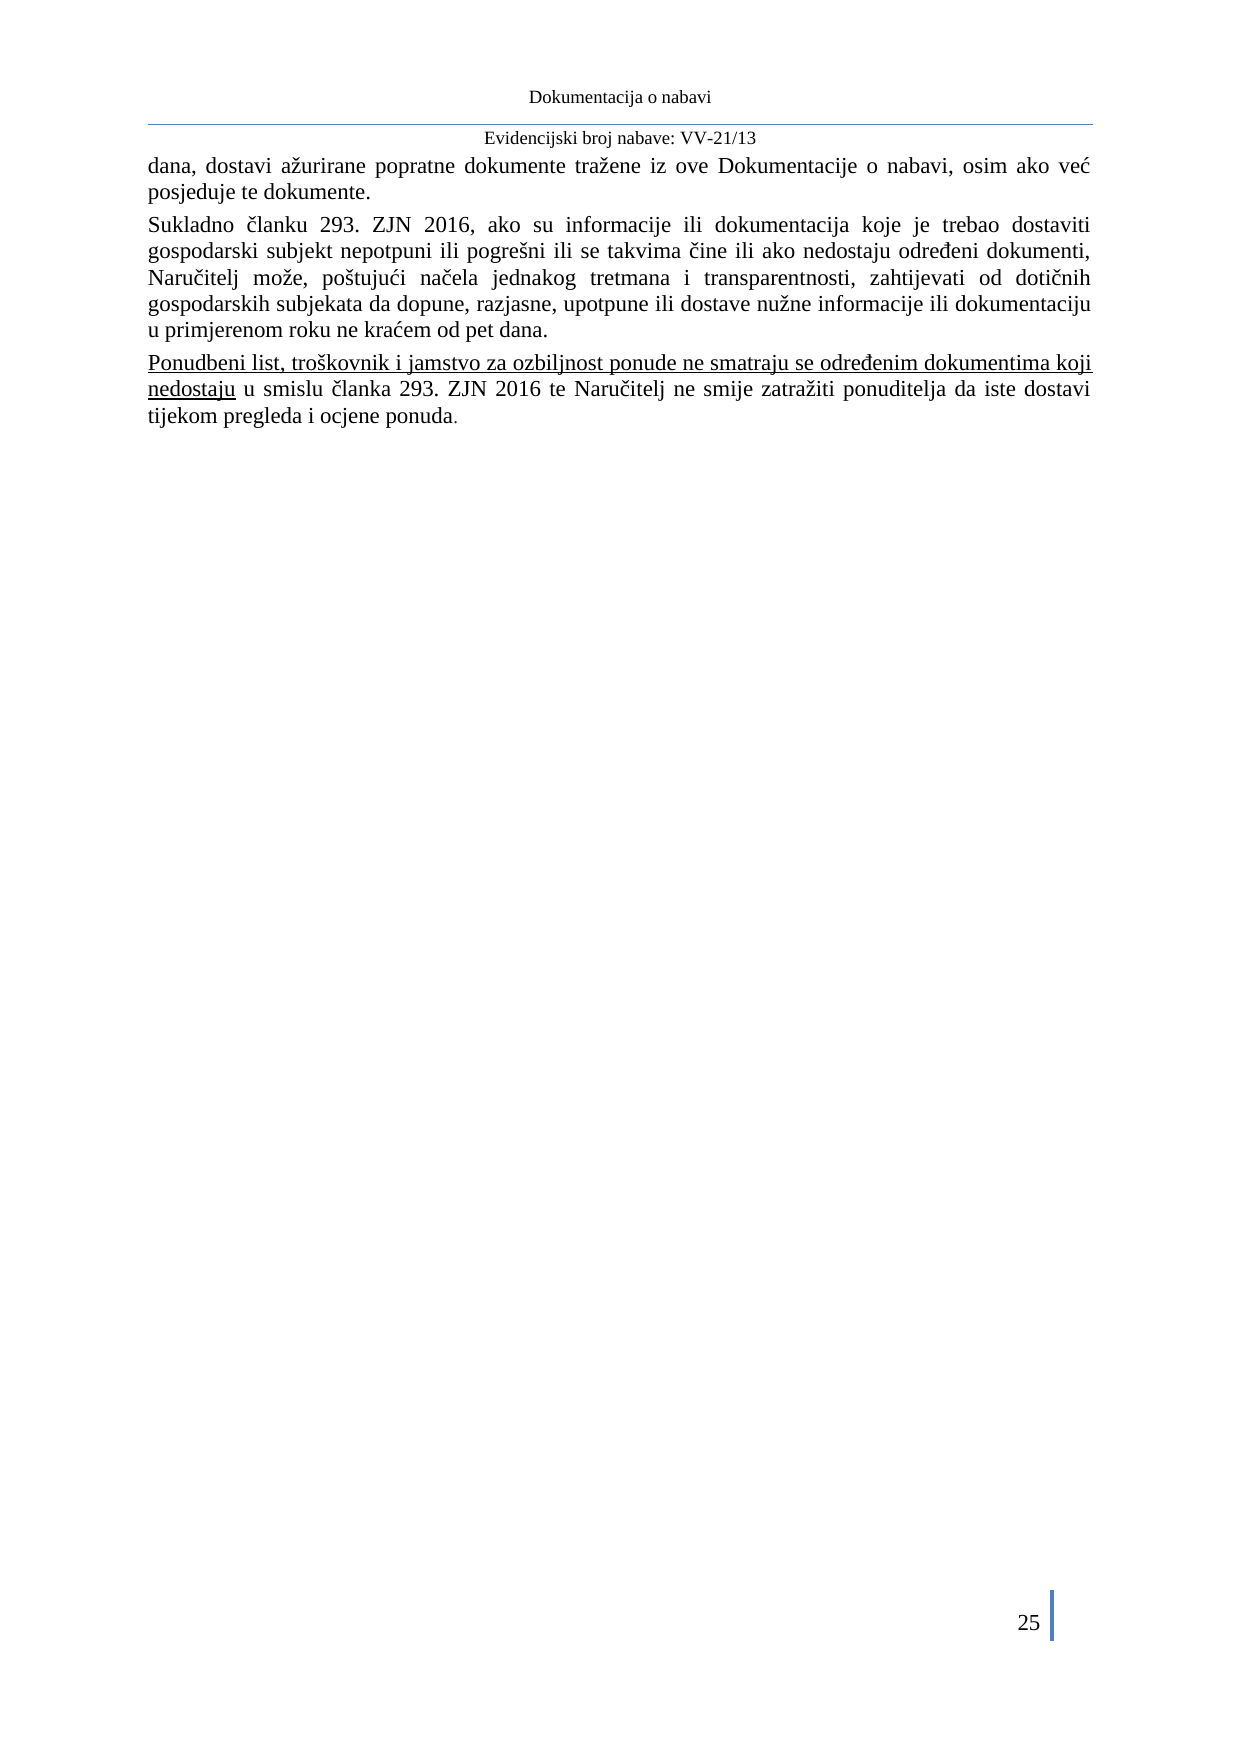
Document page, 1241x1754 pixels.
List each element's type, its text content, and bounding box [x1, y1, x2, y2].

text Ponudbeni list, troškovnik i jamstvo za ozbiljnost ponude ne smatraju se određenim dokumentima koji nedostaju u smislu članka 293. ZJN 2016 te Naručitelj ne smije zatražiti ponuditelja da iste dostavi tijekom pregleda i ocjene ponuda. [148, 349, 1093, 372]
text Sukladno članku 293. ZJN 2016, ako su informacije ili dokumentacija koje je trebao dostaviti gospodarski subjekt nepotpuni ili pogrešni ili se takvima čine ili ako nedostaju određeni dokumenti, Naručitelj može, poštujući načela jednakog tretmana i transparentnosti, zahtijevati od dotičnih gospodarskih subjekata da dopune, razjasne, upotpune ili dostave nužne informacije ili dokumentaciju u primjerenom roku ne kraćem od pet dana. [148, 211, 1093, 343]
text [148, 152, 1093, 205]
text Ponudbeni list, troškovnik i jamstvo za ozbiljnost ponude ne smatraju se određenim dokumentima koji nedostaju u smislu članka 293. ZJN 2016 te Naručitelj ne smije zatražiti ponuditelja da iste dostavi tijekom pregleda i ocjene ponuda. [148, 373, 1093, 428]
